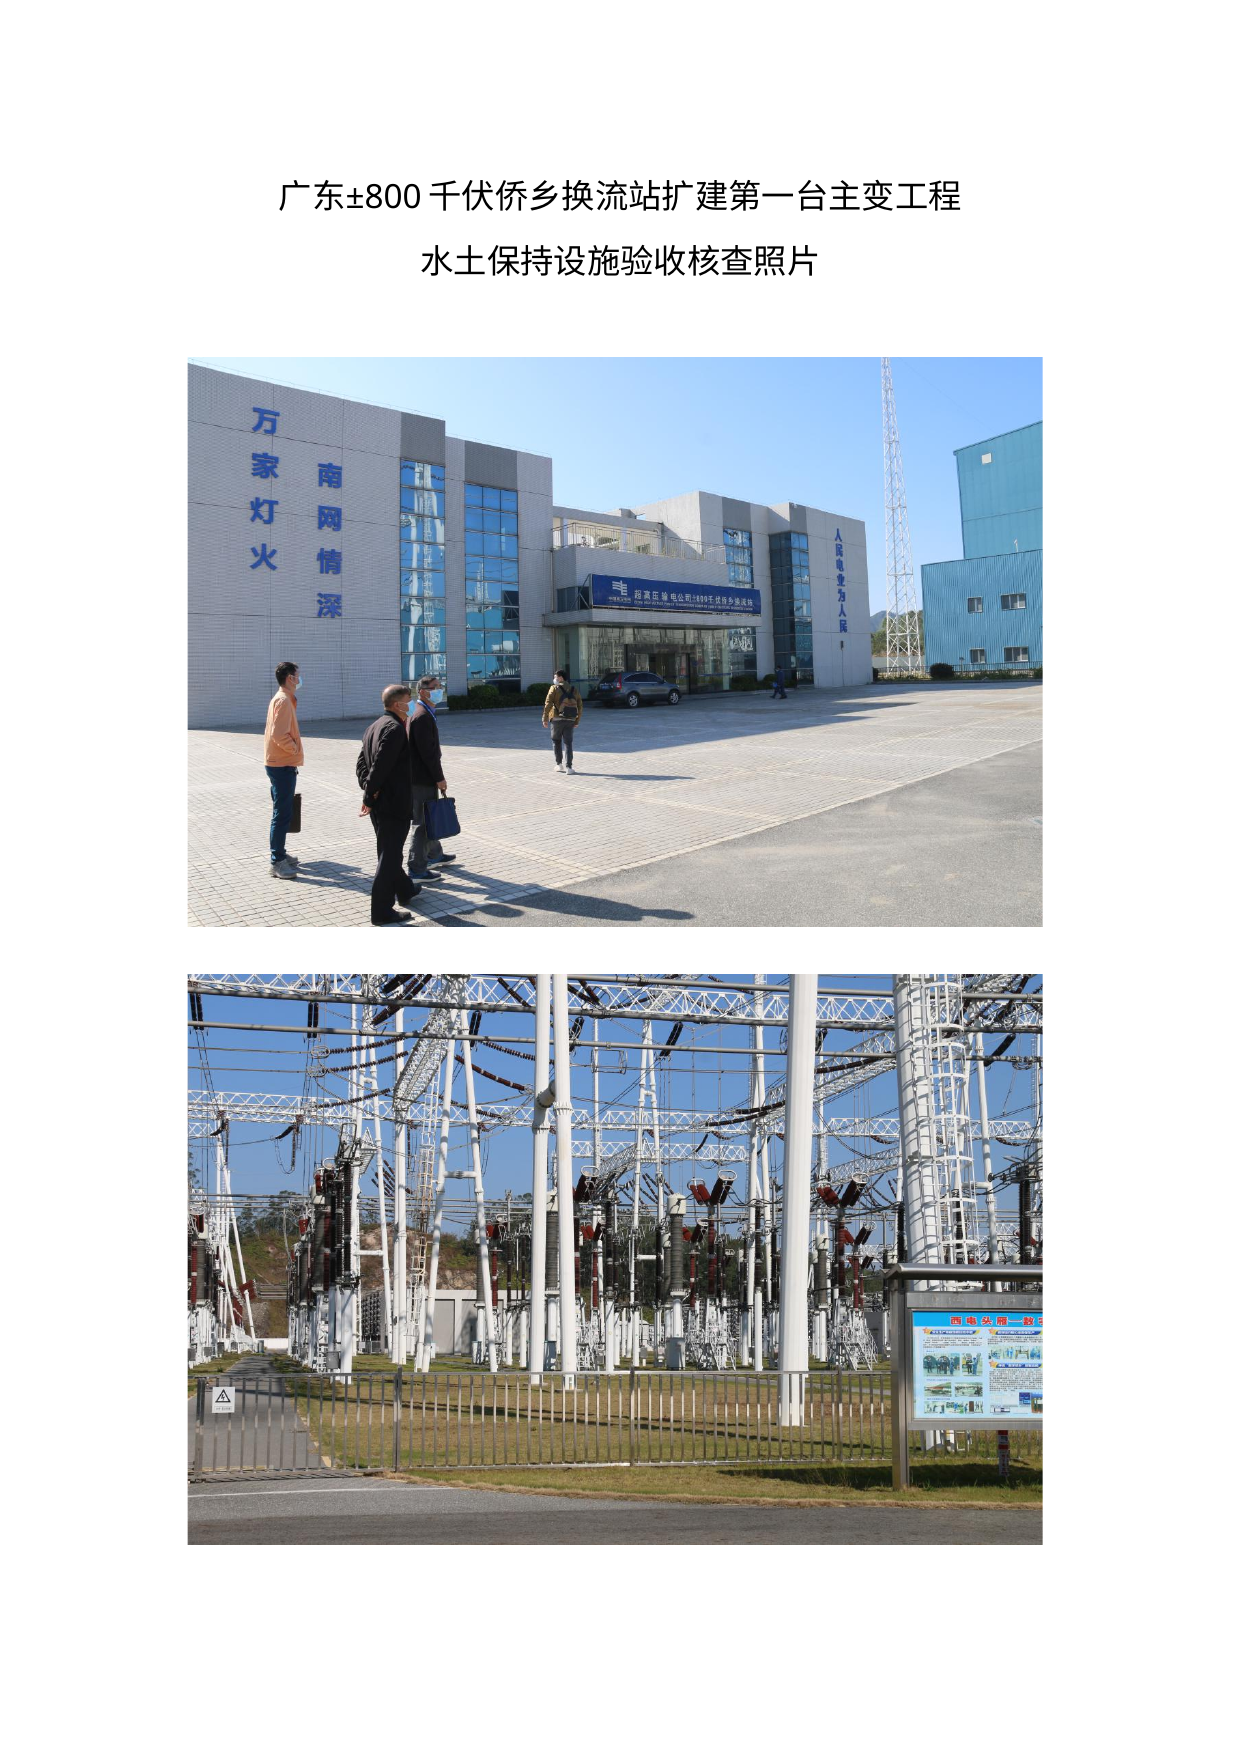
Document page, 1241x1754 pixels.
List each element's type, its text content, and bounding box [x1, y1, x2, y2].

picture [187, 974, 1043, 1545]
picture [187, 357, 1043, 927]
text 水土保持设施验收核查照片 [187, 227, 1053, 292]
text 广东±800千伏侨乡换流站扩建第一台主变工程 [187, 162, 1053, 227]
